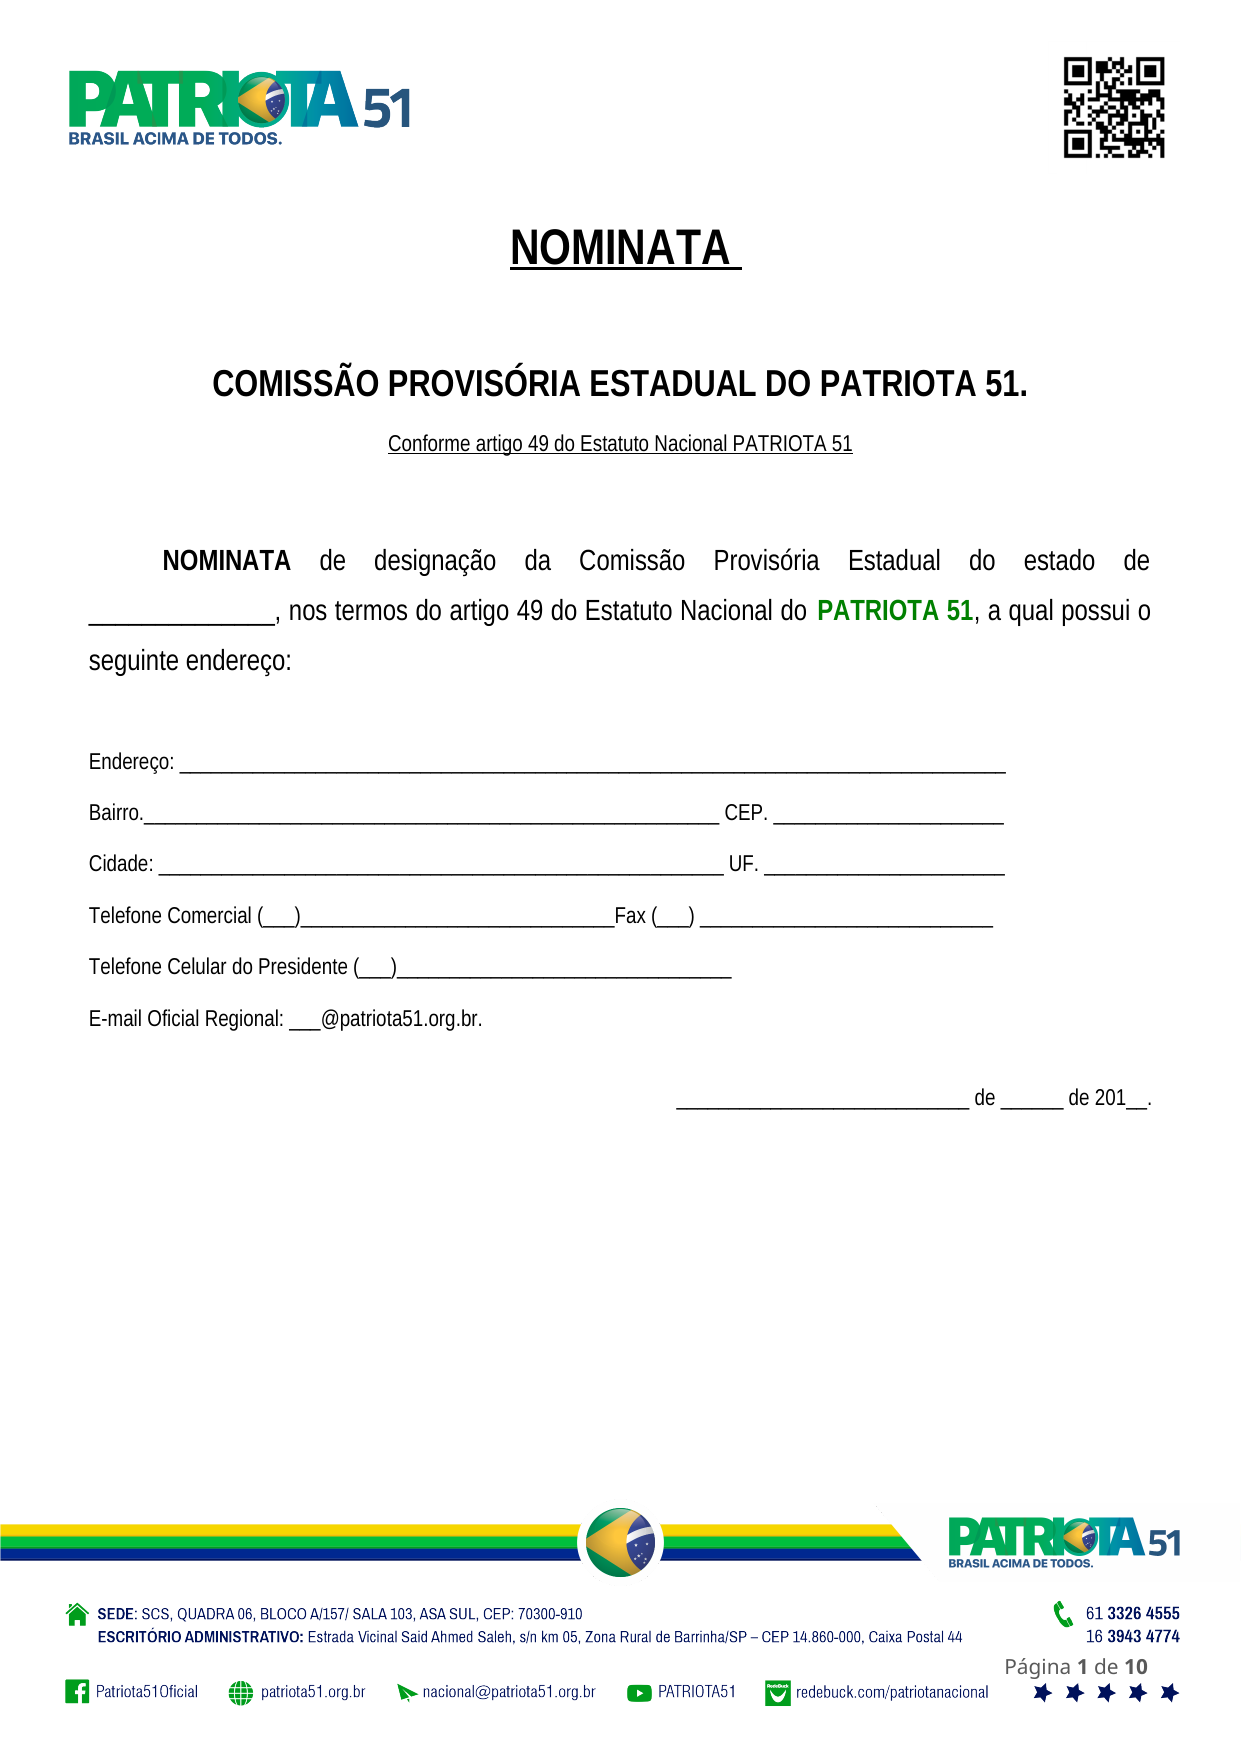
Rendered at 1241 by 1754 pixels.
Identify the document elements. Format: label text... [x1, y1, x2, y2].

text Conforme artigo 49 do Estatuto Nacional PATRIOTA 51 [89, 430, 1152, 457]
text Telefone Comercial (___)______________________________Fax (___) ____________________________ [89, 902, 1152, 928]
subtitle COMISSÃO PROVISÓRIA ESTADUAL DO PATRIOTA 51. [89, 361, 1152, 404]
subtitle NOMINATA [89, 217, 1152, 275]
text E-mail Oficial Regional: ___@patriota51.org.br. [89, 1004, 1152, 1031]
text Cidade: ______________________________________________________ UF. _______________________ [89, 850, 1152, 877]
picture [0, 1498, 1241, 1744]
text Endereço: _______________________________________________________________________________ [89, 748, 1152, 774]
text ____________________________ de ______ de 201__. [89, 1083, 1152, 1110]
text Telefone Celular do Presidente (___)________________________________ [89, 953, 1152, 979]
text Bairro._______________________________________________________ CEP. ______________________ [89, 799, 1152, 825]
subtitle NOMINATA de designação da Comissão Provisória Estadual do estado de ______________, nos termos do artigo 49 do Estatuto Nacional do PATRIOTA 51, a qual possui o seguinte endereço: [89, 543, 1152, 676]
picture [4, 1, 1241, 214]
